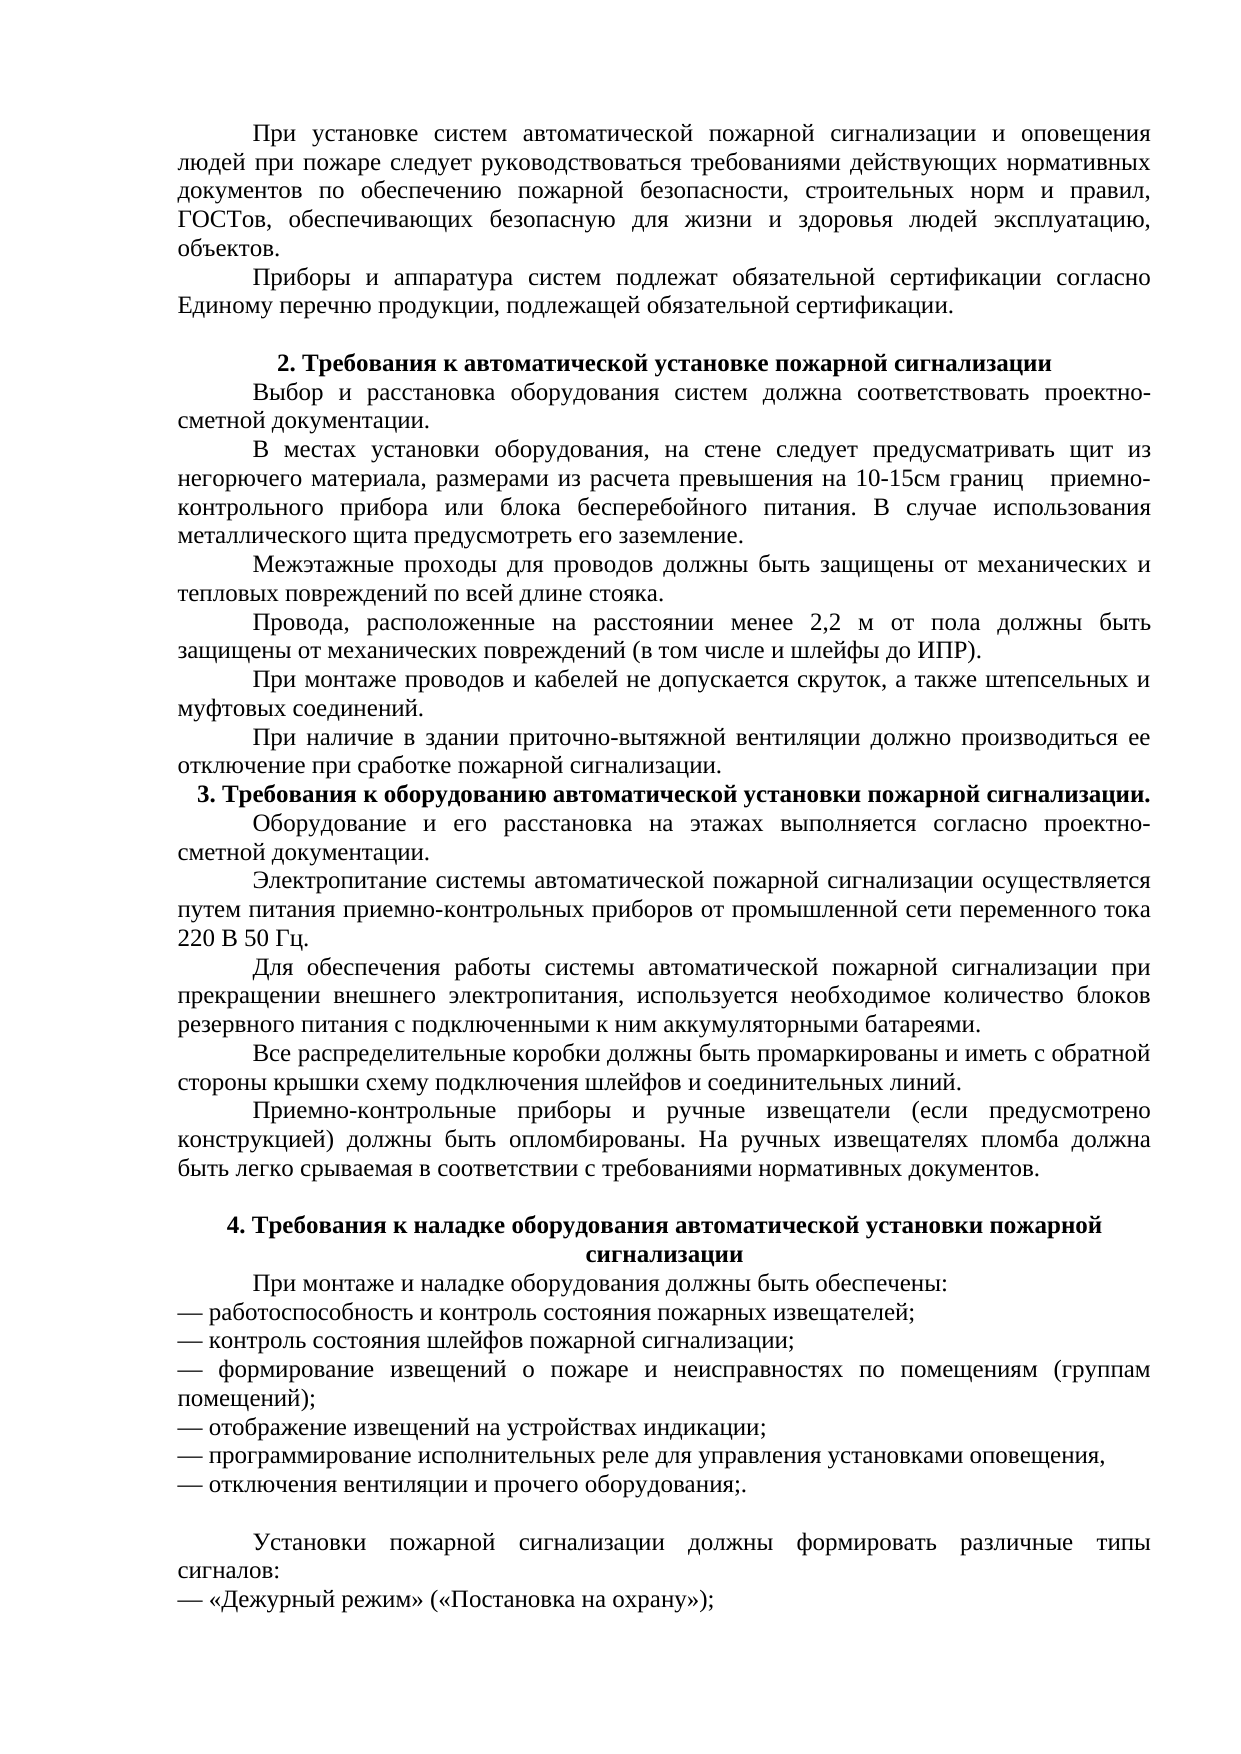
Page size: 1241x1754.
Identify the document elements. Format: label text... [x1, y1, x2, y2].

text — формирование извещений о пожаре и неисправностях по помещениям (группам помещений); [177, 1354, 1152, 1412]
text Для обеспечения работы системы автоматической пожарной сигнализации при прекращении внешнего электропитания, используется необходимое количество блоков резервного питания с подключенными к ним аккумуляторными батареями. [177, 952, 1152, 1038]
text При наличие в здании приточно-вытяжной вентиляции должно производиться ее отключение при сработке пожарной сигнализации. [177, 722, 1152, 779]
text Выбор и расстановка оборудования систем должна соответствовать проектно-сметной документации. [177, 377, 1152, 434]
text При монтаже и наладке оборудования должны быть обеспечены: [177, 1268, 1152, 1297]
text Все распределительные коробки должны быть промаркированы и иметь с обратной стороны крышки схему подключения шлейфов и соединительных линий. [177, 1038, 1152, 1096]
text Провода, расположенные на расстоянии менее 2,2 м от пола должны быть защищены от механических повреждений (в том числе и шлейфы до ИПР). [177, 607, 1152, 664]
text Приборы и аппаратура систем подлежат обязательной сертификации согласно Единому перечню продукции, подлежащей обязательной сертификации. [177, 262, 1152, 319]
text Оборудование и его расстановка на этажах выполняется согласно проектно-сметной документации. [177, 808, 1152, 866]
text — контроль состояния шлейфов пожарной сигнализации; [177, 1326, 1152, 1354]
text Электропитание системы автоматической пожарной сигнализации осуществляется путем питания приемно-контрольных приборов от промышленной сети переменного тока 220 В 50 Гц. [177, 866, 1152, 952]
text Приемно-контрольные приборы и ручные извещатели (если предусмотрено конструкцией) должны быть опломбированы. На ручных извещателях пломба должна быть легко срываемая в соответствии с требованиями нормативных документов. [177, 1096, 1152, 1182]
text — работоспособность и контроль состояния пожарных извещателей; [177, 1297, 1152, 1326]
text При установке систем автоматической пожарной сигнализации и оповещения людей при пожаре следует руководствоваться требованиями действующих нормативных документов по обеспечению пожарной безопасности, строительных норм и правил, ГОСТов, обеспечивающих безопасную для жизни и здоровья людей эксплуатацию, объектов. [177, 118, 1152, 262]
text — «Дежурный режим» («Постановка на охрану»); [177, 1584, 1152, 1613]
text Установки пожарной сигнализации должны формировать различные типы сигналов: [177, 1527, 1152, 1584]
text — отображение извещений на устройствах индикации; [177, 1412, 1152, 1441]
text — отключения вентиляции и прочего оборудования;. [177, 1469, 1152, 1498]
text — программирование исполнительных реле для управления установками оповещения, [177, 1441, 1152, 1469]
text 3. Требования к оборудованию автоматической установки пожарной сигнализации. [177, 779, 1152, 808]
text 4. Требования к наладке оборудования автоматической установки пожарной сигнализации [177, 1211, 1152, 1268]
text Межэтажные проходы для проводов должны быть защищены от механических и тепловых повреждений по всей длине стояка. [177, 549, 1152, 607]
text 2. Требования к автоматической установке пожарной сигнализации [177, 348, 1152, 377]
text При монтаже проводов и кабелей не допускается скруток, а также штепсельных и муфтовых соединений. [177, 664, 1152, 722]
text В местах установки оборудования, на стене следует предусматривать щит из негорючего материала, размерами из расчета превышения на 10-15см границ приемно-контрольного прибора или блока бесперебойного питания. В случае использования металлического щита предусмотреть его заземление. [177, 434, 1152, 549]
